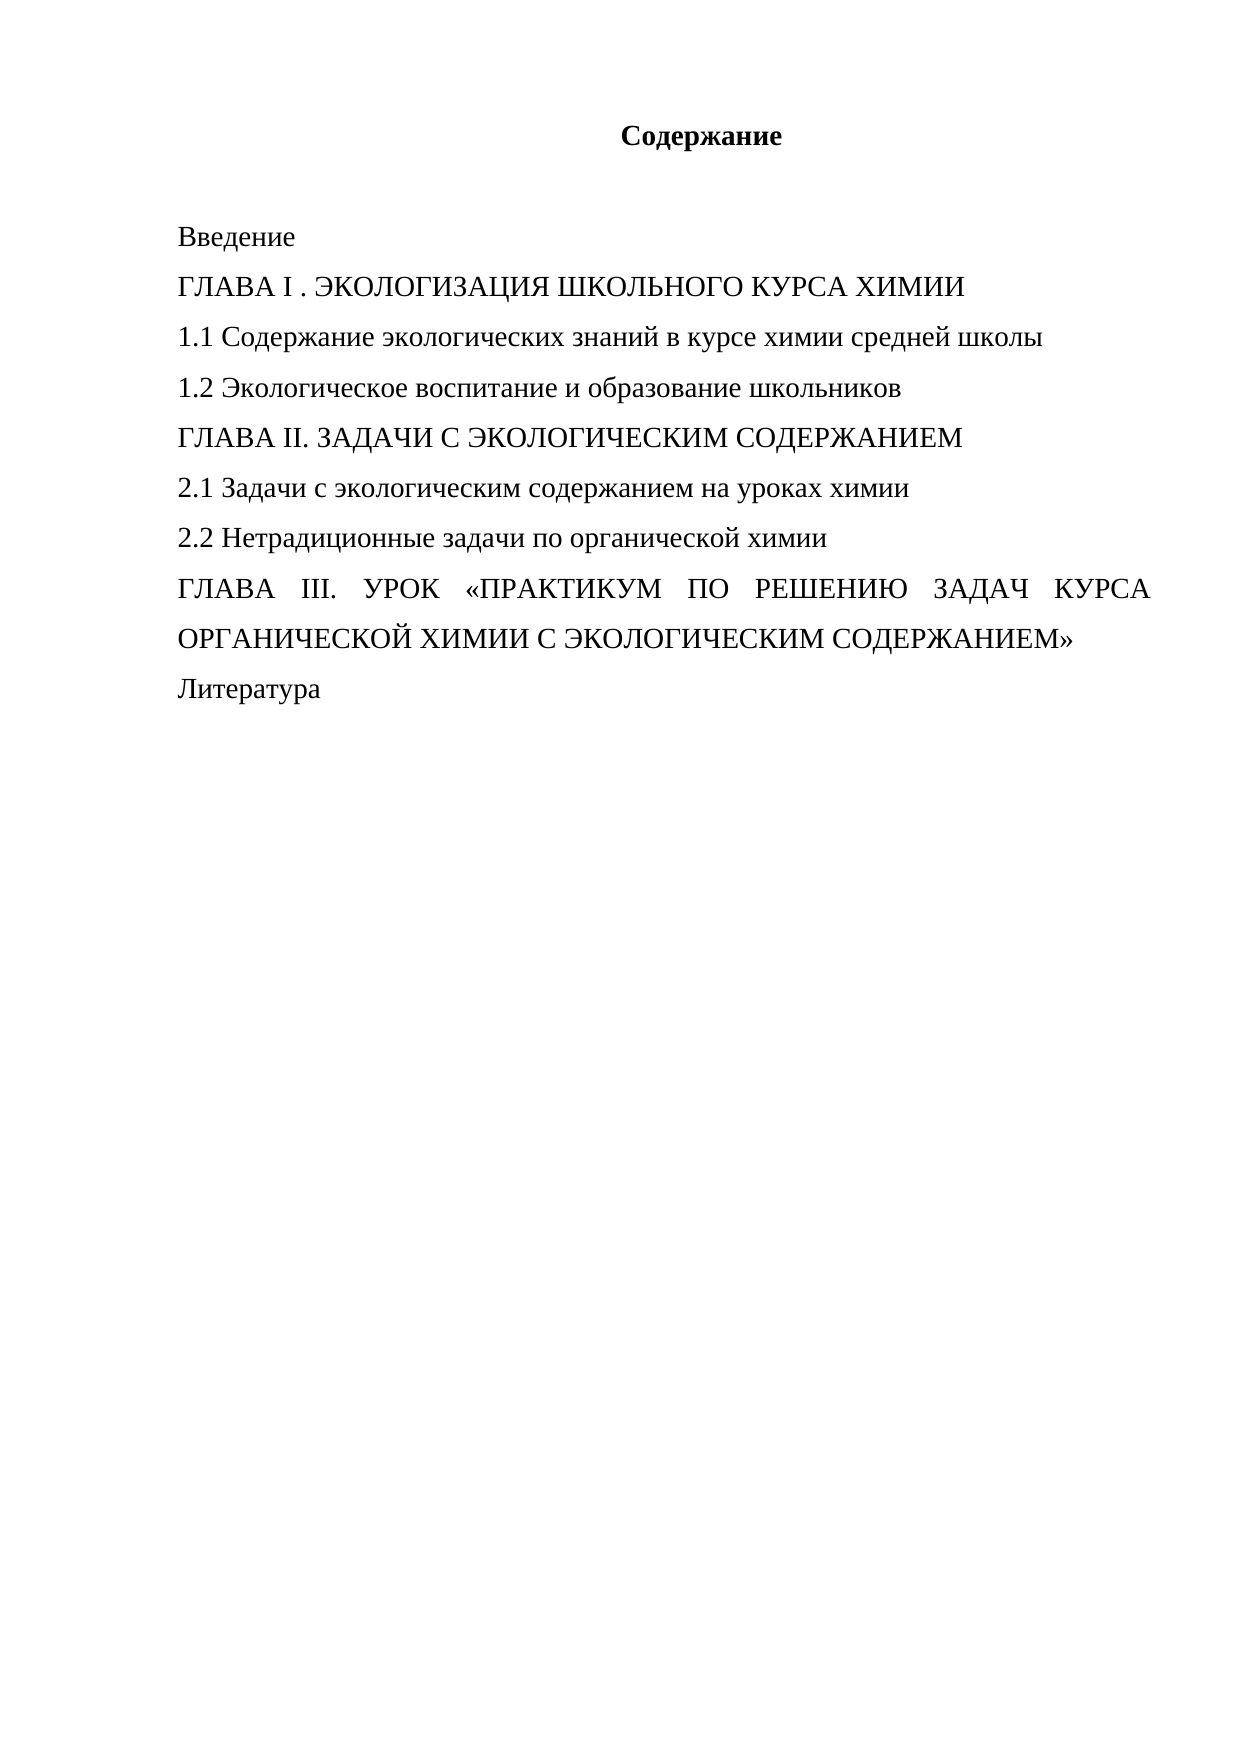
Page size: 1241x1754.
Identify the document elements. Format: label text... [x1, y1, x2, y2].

text Литература [177, 672, 1152, 705]
text 2.1 Задачи с экологическим содержанием на уроках химии [177, 470, 1152, 504]
text 1.1 Содержание экологических знаний в курсе химии средней школы [177, 319, 1152, 353]
text Содержание [177, 118, 1152, 152]
text 2.2 Нетрадиционные задачи по органической химии [177, 521, 1152, 554]
text ГЛАВА II. ЗАДАЧИ С ЭКОЛОГИЧЕСКИМ СОДЕРЖАНИЕМ [177, 420, 1152, 453]
text ГЛАВА I . ЭКОЛОГИЗАЦИЯ ШКОЛЬНОГО КУРСА ХИМИИ [177, 269, 1152, 303]
text ГЛАВА III. УРОК «ПРАКТИКУМ ПО РЕШЕНИЮ ЗАДАЧ КУРСА ОРГАНИЧЕСКОЙ ХИМИИ С ЭКОЛОГИЧЕСКИМ СОДЕРЖАНИЕМ» [177, 571, 1152, 655]
text Введение [177, 219, 1152, 252]
text 1.2 Экологическое воспитание и образование школьников [177, 370, 1152, 403]
